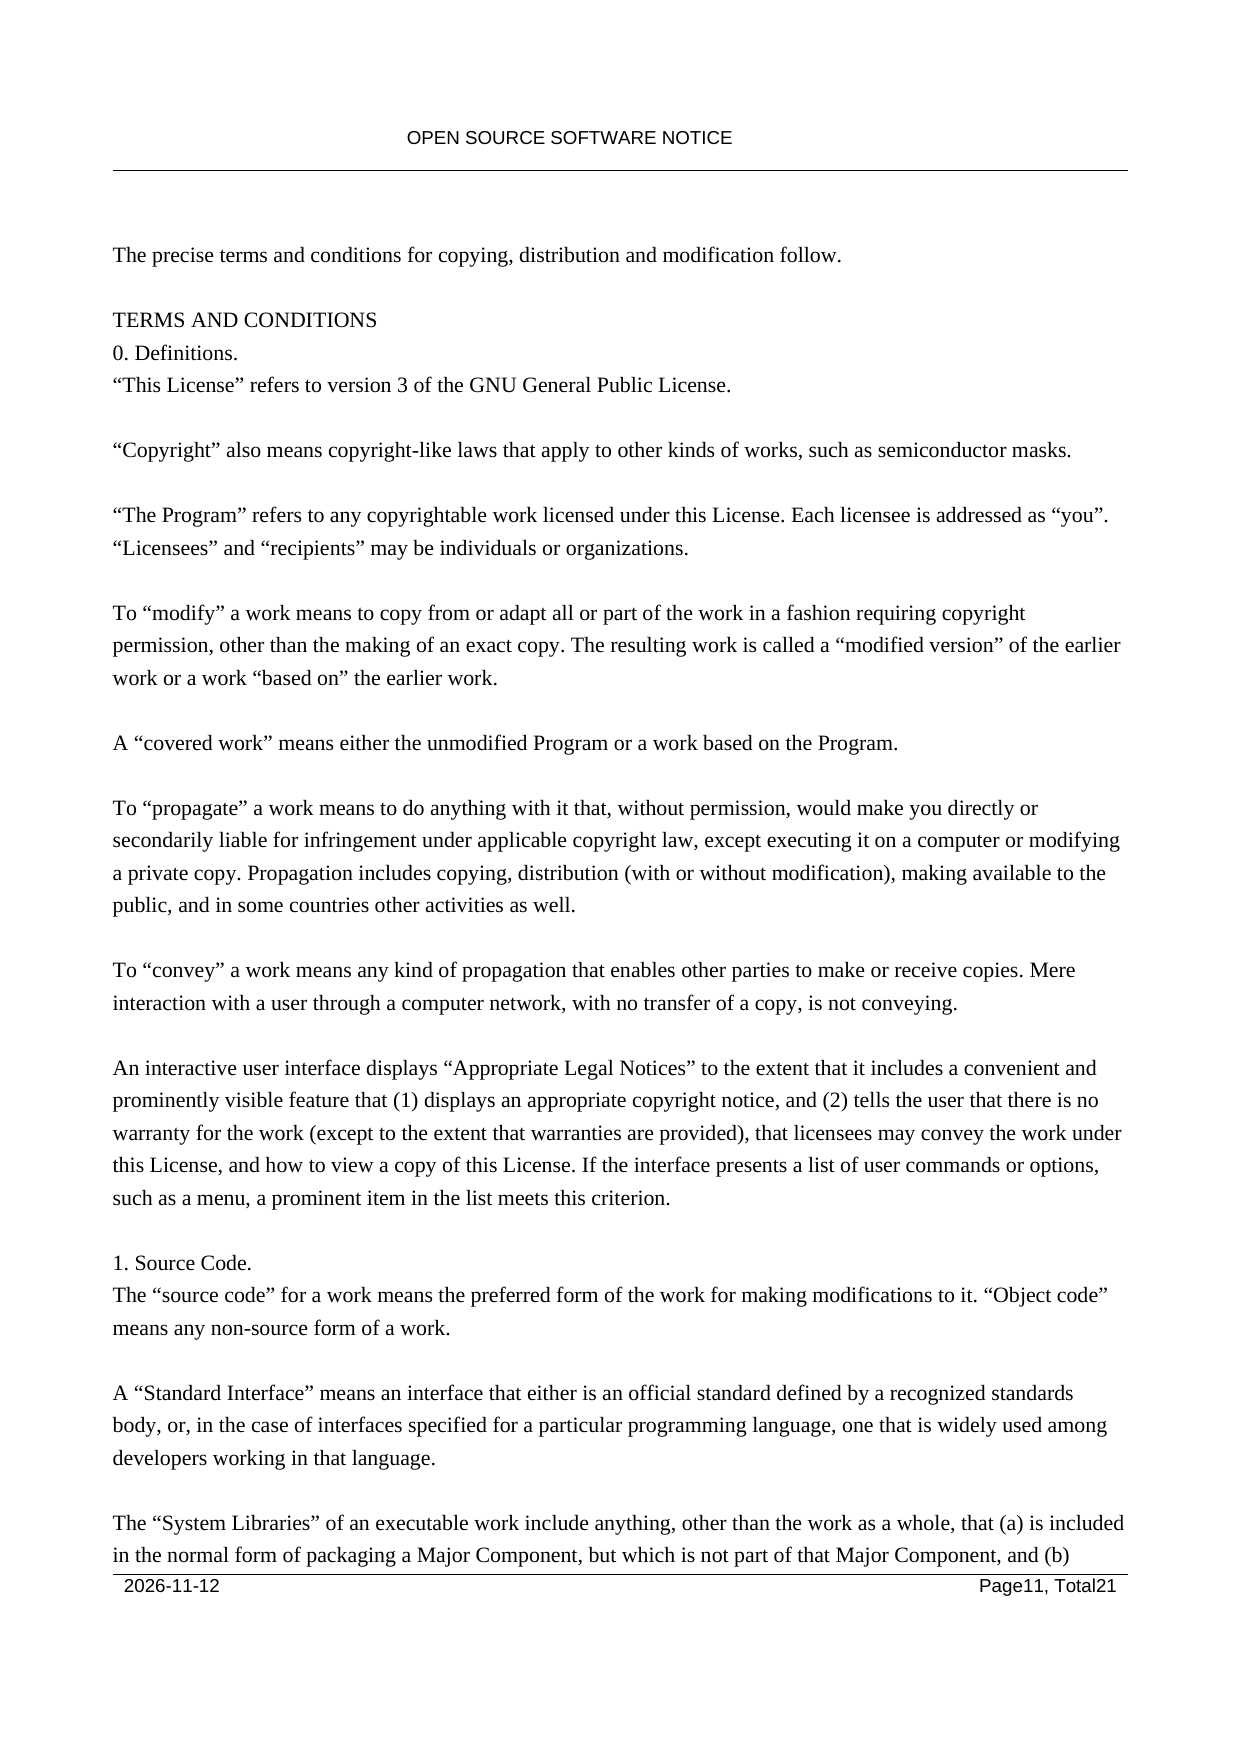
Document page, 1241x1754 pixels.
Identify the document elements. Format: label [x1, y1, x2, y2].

text [112, 206, 1128, 1571]
